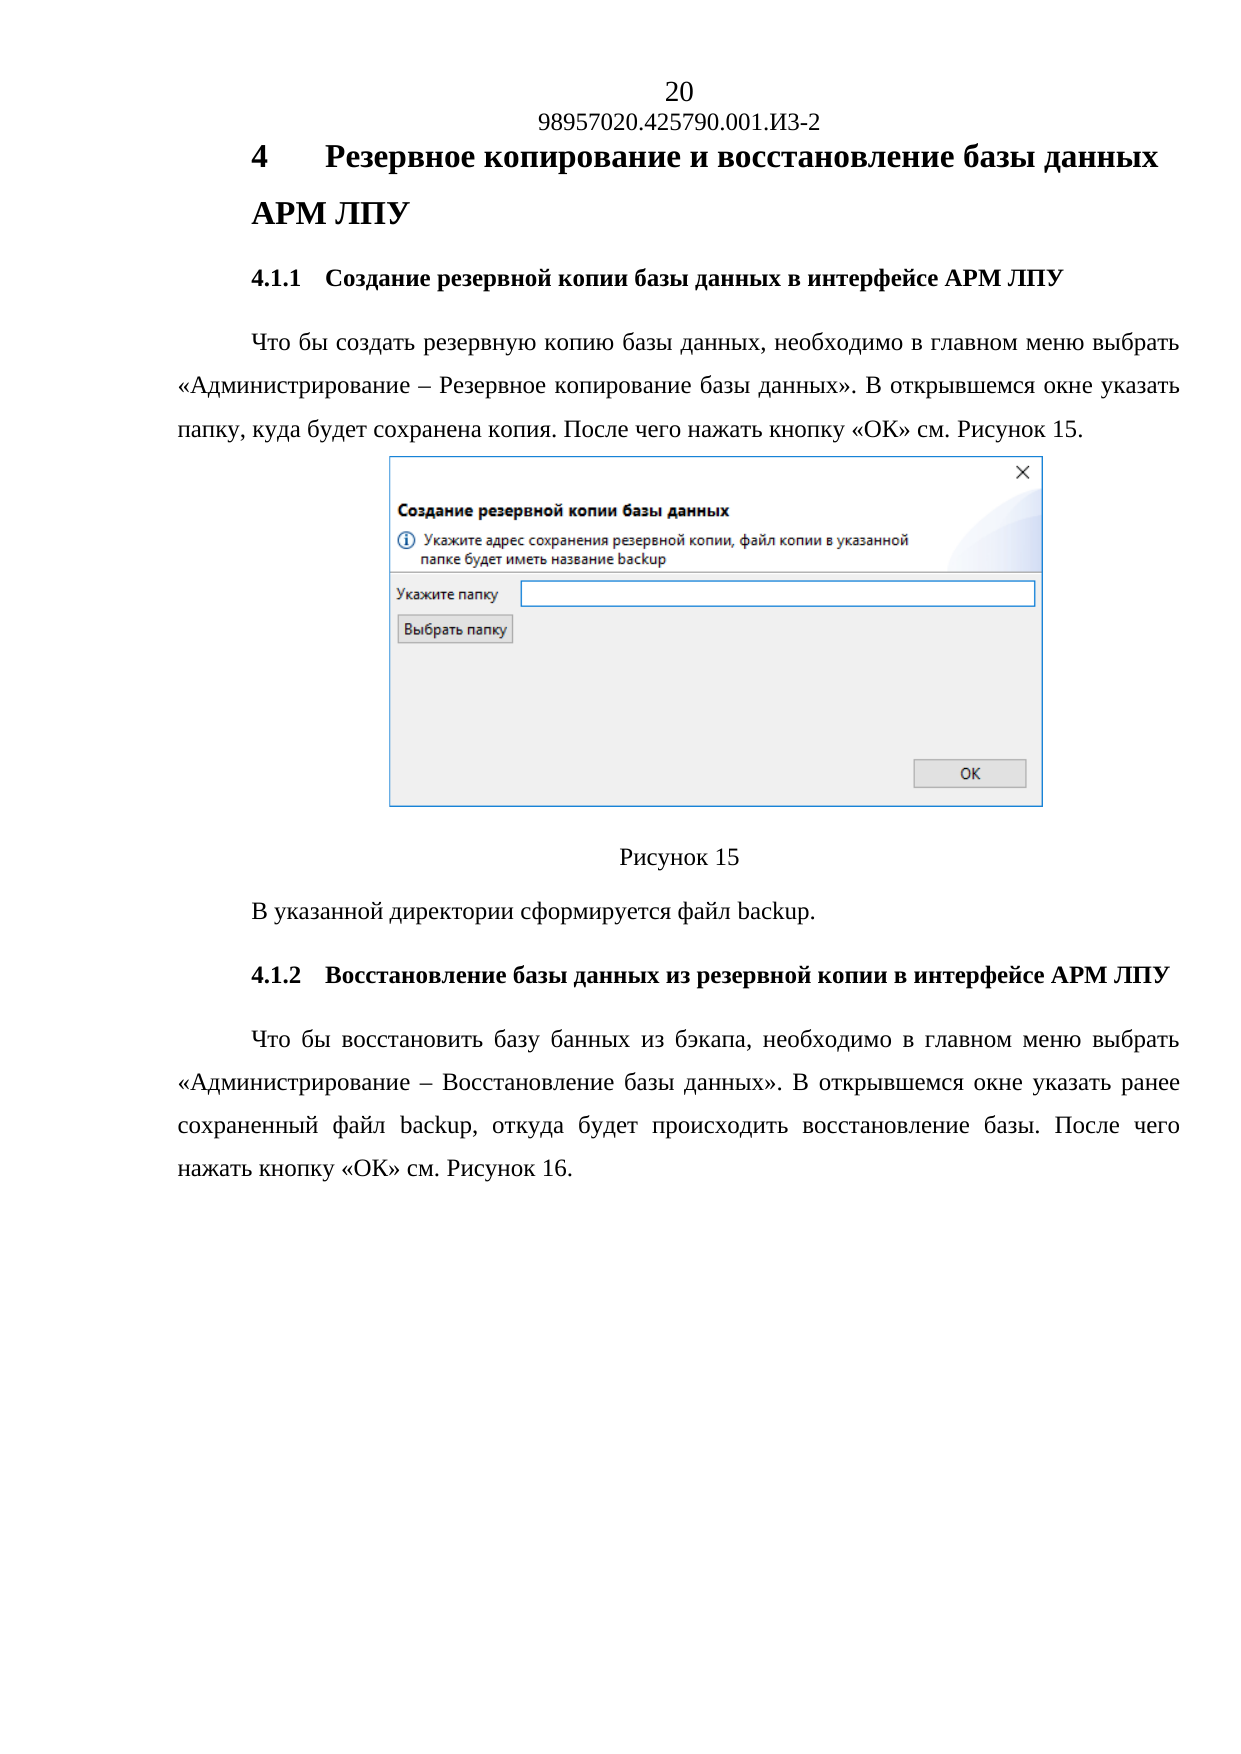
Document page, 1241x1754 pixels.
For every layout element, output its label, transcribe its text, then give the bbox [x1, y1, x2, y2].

picture [389, 456, 1043, 807]
text Резервное копирование и восстановление базы данных АРМ ЛПУ [251, 136, 1181, 232]
text Восстановление базы данных из резервной копии в интерфейсе АРМ ЛПУ [251, 960, 1181, 988]
text Что бы восстановить базу банных из бэкапа, необходимо в главном меню выбрать «Администрирование – Восстановление базы данных». В открывшемся окне указать ранее сохраненный файл backup, откуда будет происходить восстановление базы. После чего нажать кнопку «ОК» см. Рисунок 16. [177, 1024, 1181, 1182]
text Что бы создать резервную копию базы данных, необходимо в главном меню выбрать «Администрирование – Резервное копирование базы данных». В открывшемся окне указать папку, куда будет сохранена копия. После чего нажать кнопку «ОК» см. Рисунок 15. [177, 327, 1181, 442]
text В указанной директории сформируется файл backup. [177, 896, 1181, 924]
text Рисунок 15 [177, 842, 1181, 871]
text Создание резервной копии базы данных в интерфейсе АРМ ЛПУ [251, 263, 1181, 292]
